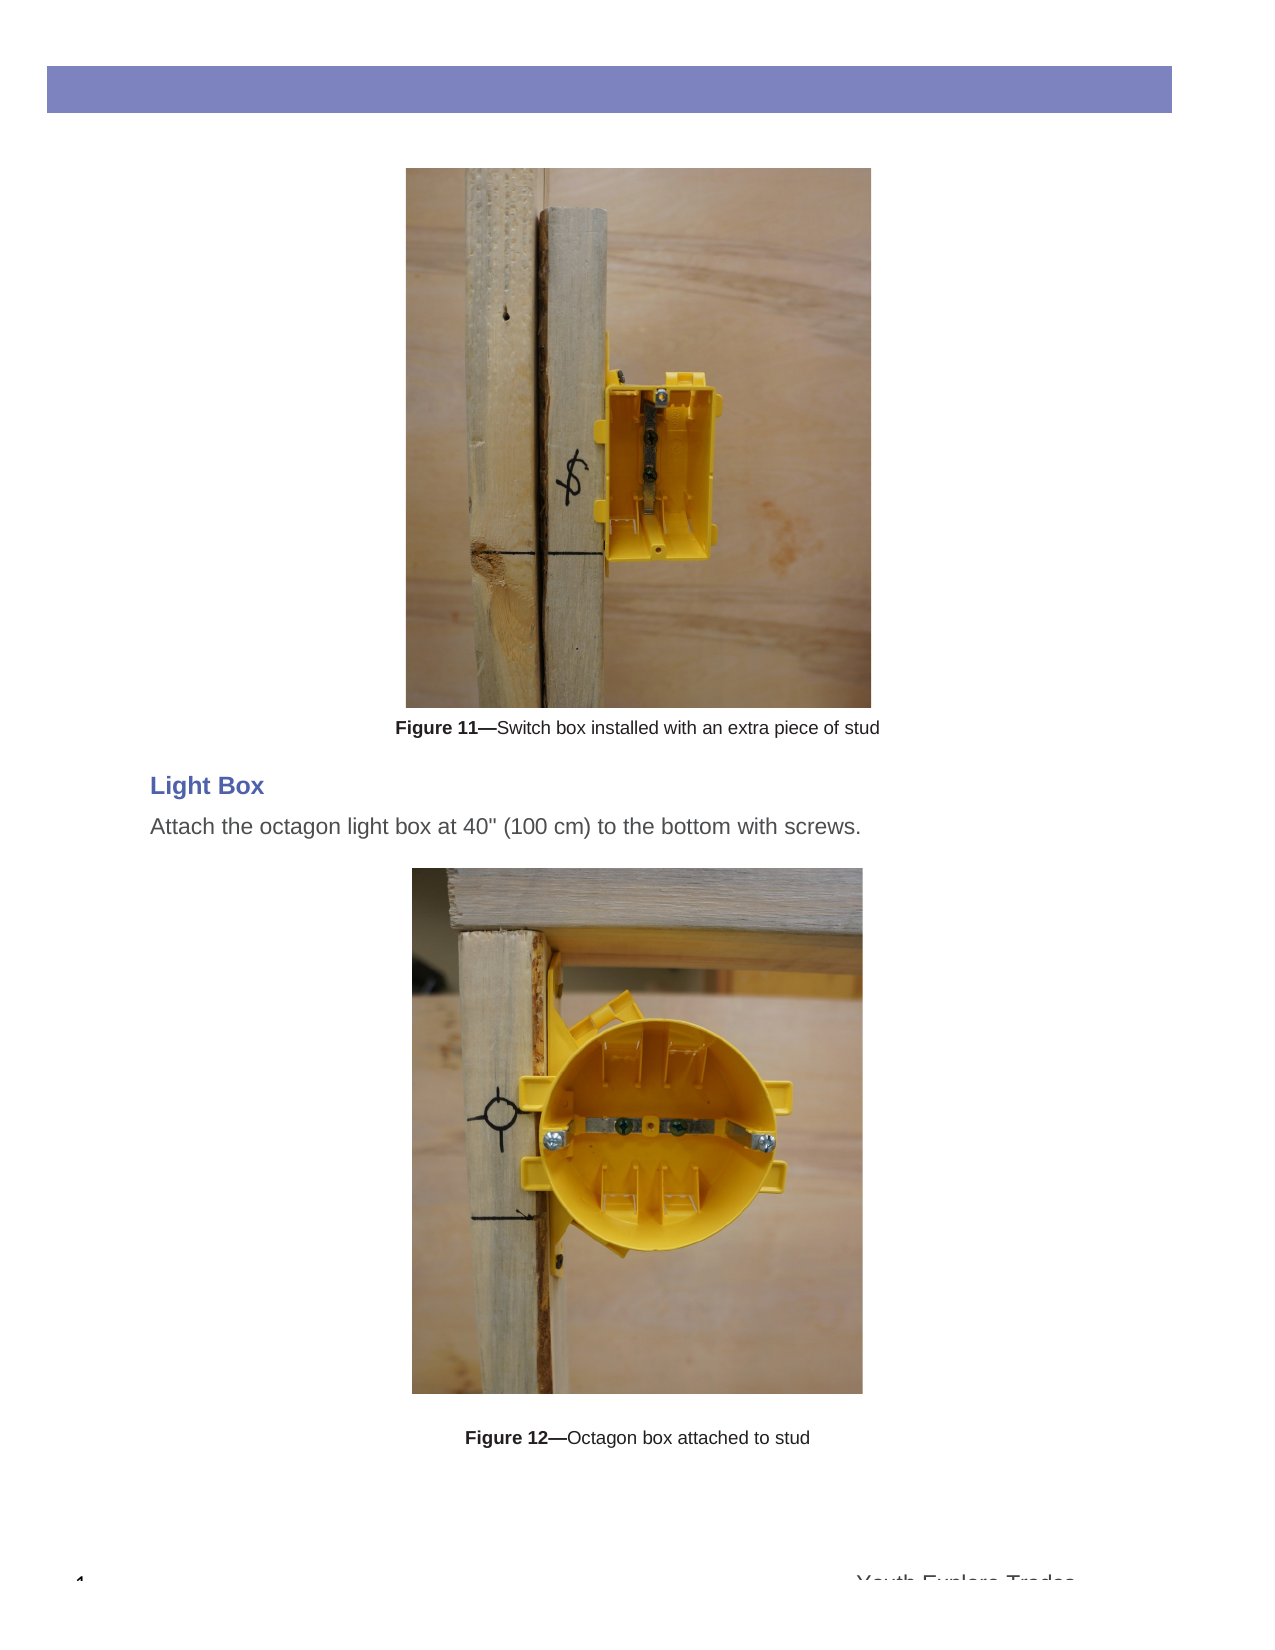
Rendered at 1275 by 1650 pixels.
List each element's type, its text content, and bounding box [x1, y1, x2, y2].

picture [412, 868, 863, 1394]
text Figure 12—Octagon box attached to stud [393, 1427, 881, 1448]
picture [405, 168, 872, 708]
subtitle Light Box [150, 771, 1183, 799]
text Figure 11—Switch box installed with an extra piece of stud [393, 717, 881, 739]
text Attach the octagon light box at 40" (100 cm) to the bottom with screws. [150, 813, 1183, 840]
